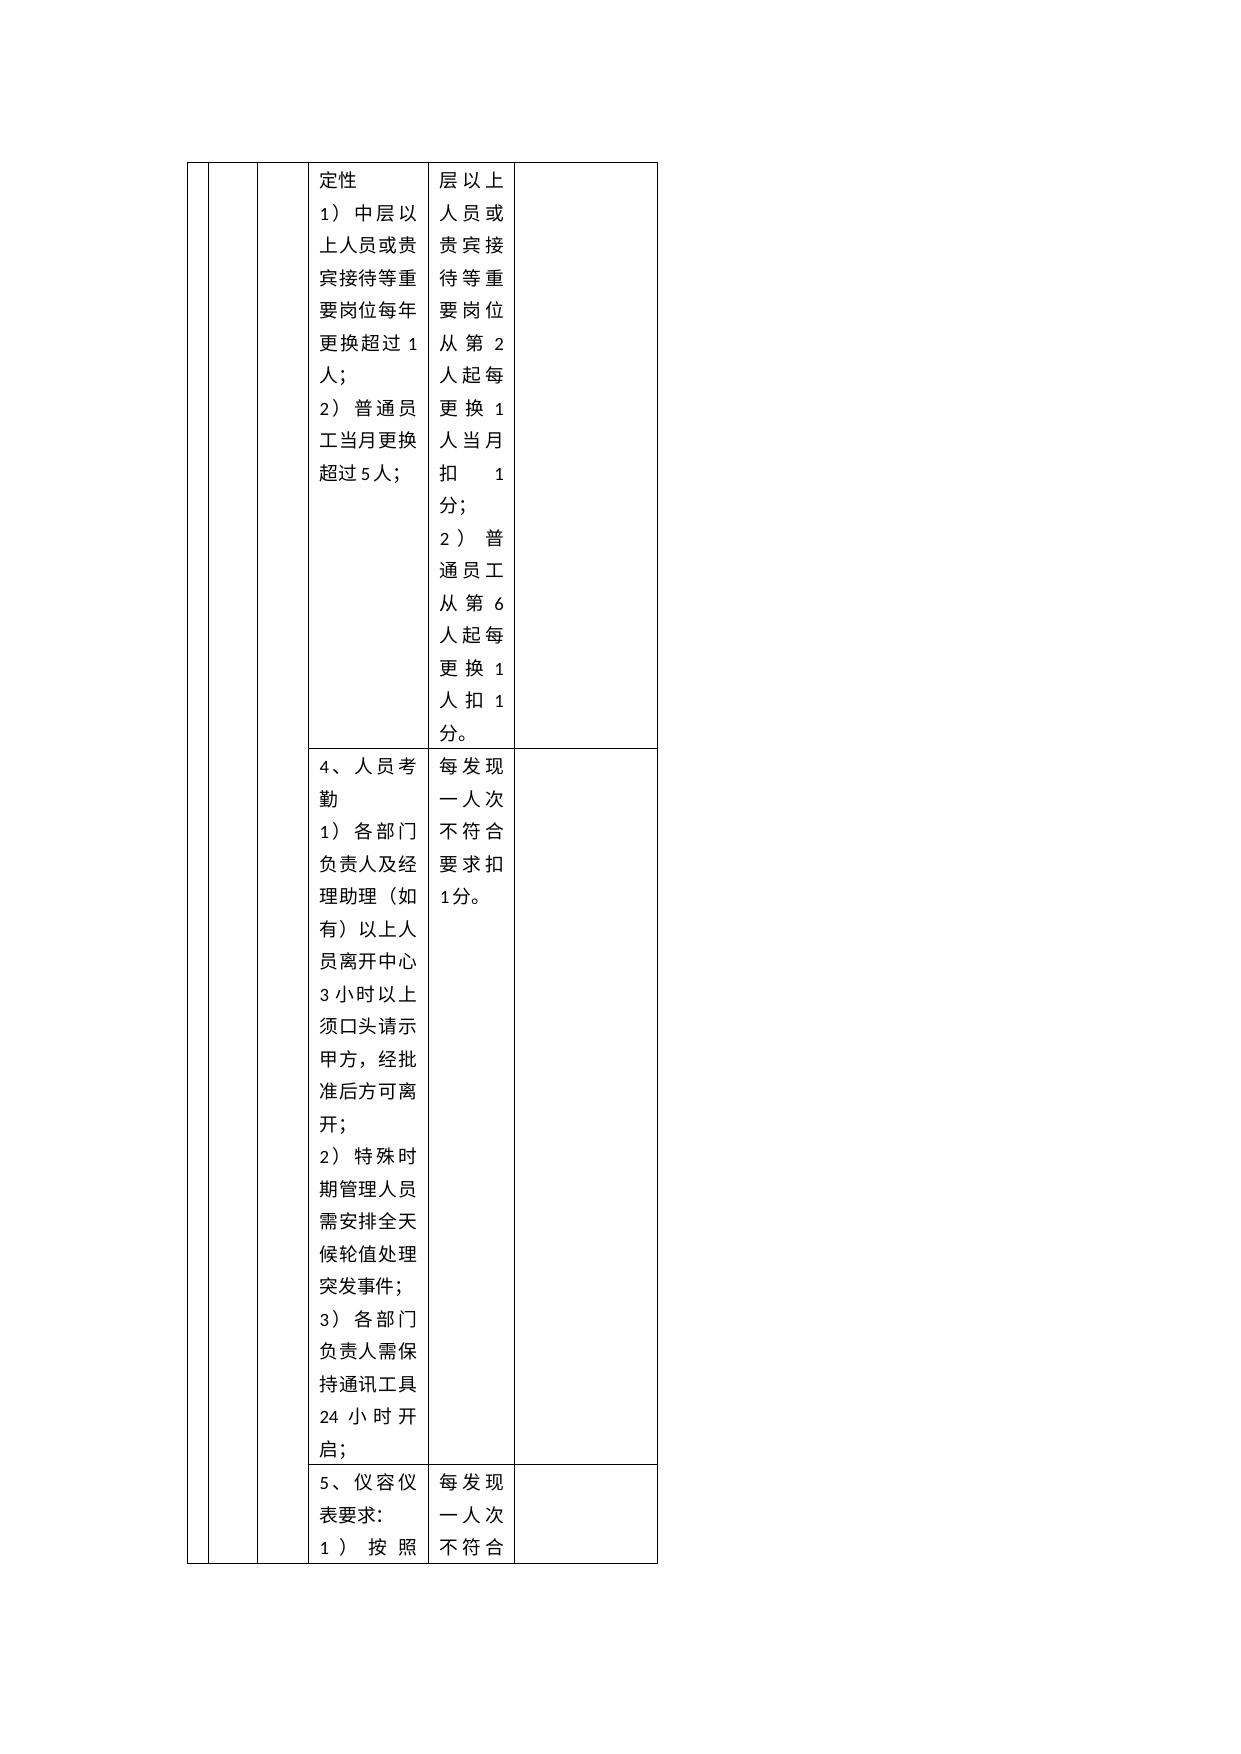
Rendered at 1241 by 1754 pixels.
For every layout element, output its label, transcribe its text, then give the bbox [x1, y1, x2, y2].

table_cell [309, 163, 428, 748]
table_cell [515, 749, 657, 1464]
table_cell 每发现一人次不符合要求扣1分。 [429, 749, 514, 1464]
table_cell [309, 1465, 428, 1563]
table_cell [429, 163, 514, 748]
table_cell [515, 1465, 657, 1563]
table_cell 每发现一人次不符合要求扣1分。 [429, 1465, 514, 1563]
table_cell 4、人员考勤 1）各部门负责人及经理助理（如有）以上人员离开中心3小时以上须口头请示甲方，经批准后方可离开； 2）特殊时期管理人员需安排全天候轮值处理突发事件； 3）各部门负责人需保持通讯工具24小时开启； [309, 749, 428, 1464]
table_cell [515, 163, 657, 748]
